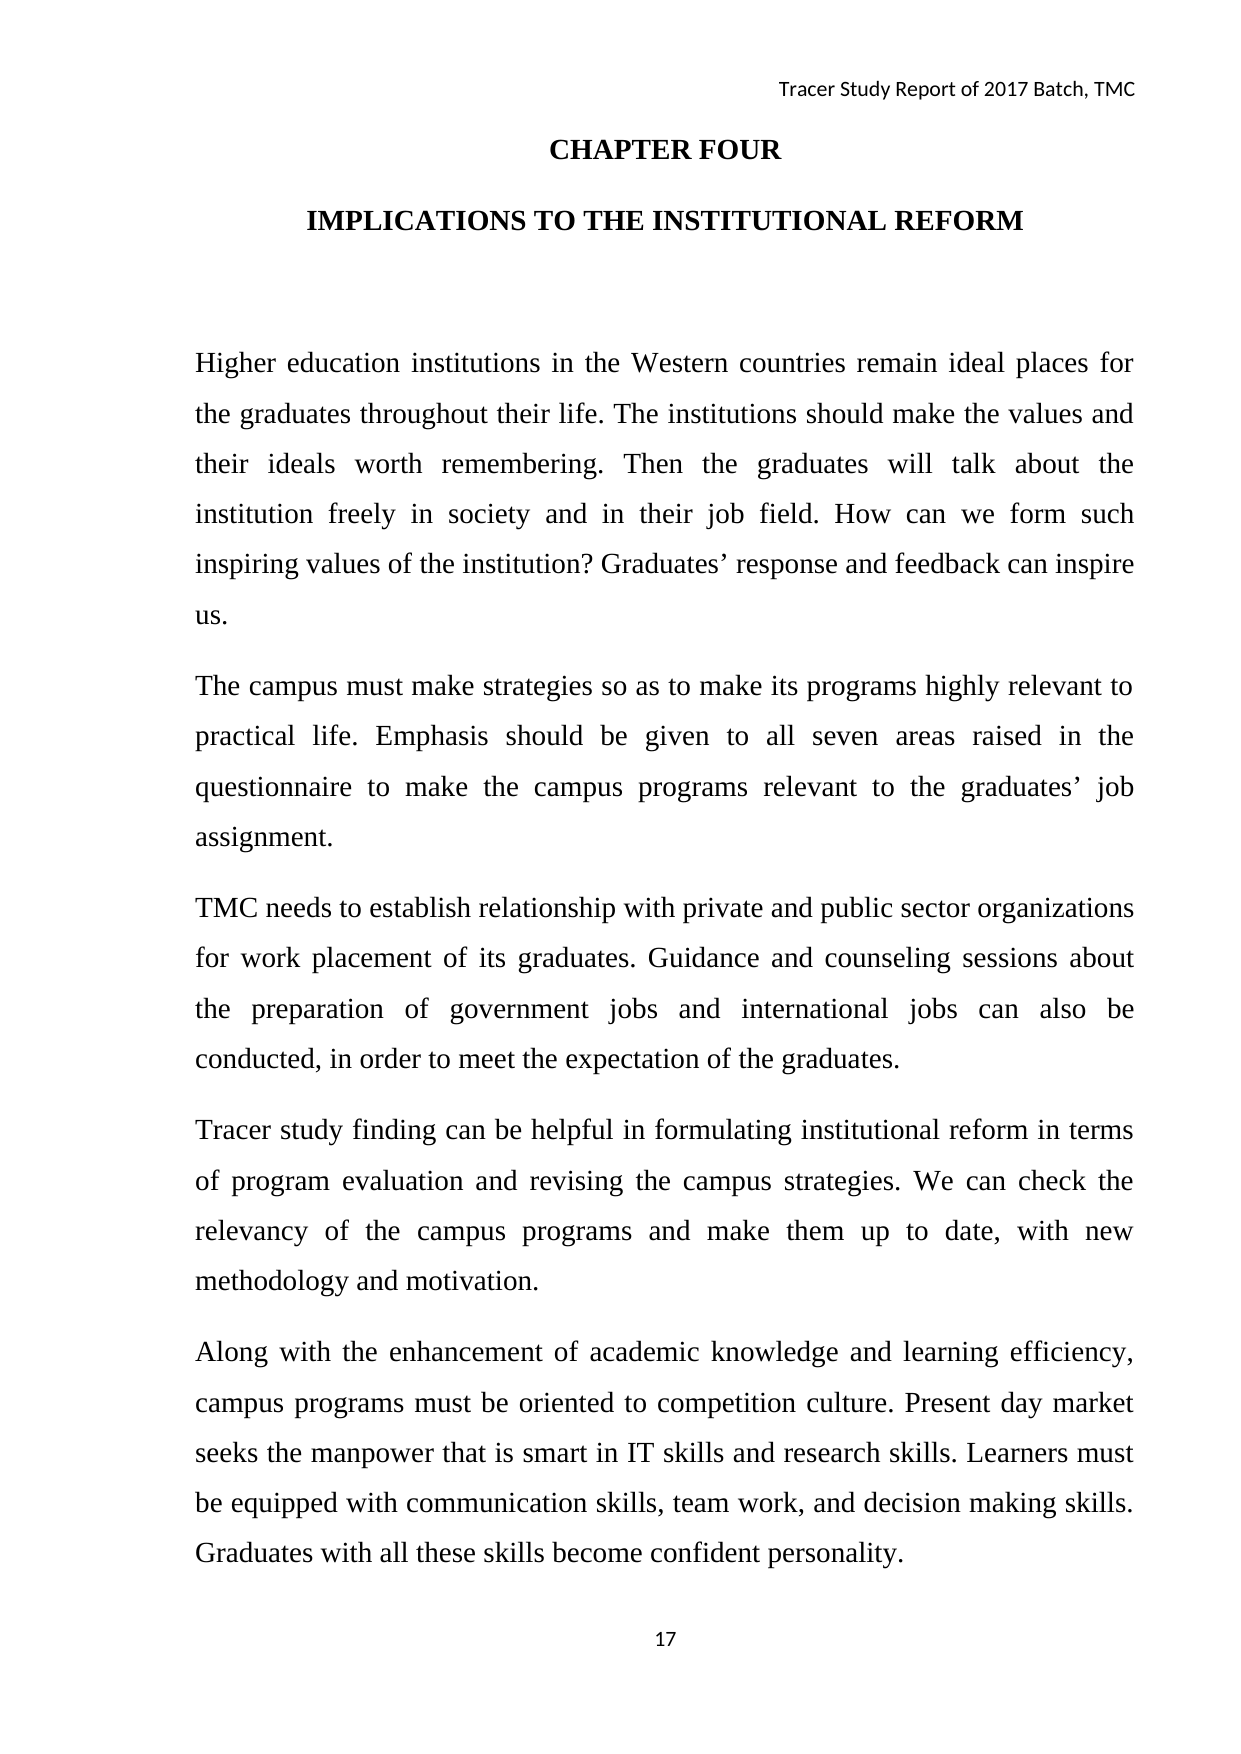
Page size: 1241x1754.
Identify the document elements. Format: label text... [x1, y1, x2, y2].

text Tracer study finding can be helpful in formulating institutional reform in terms of program evaluation and revising the campus strategies. We can check the relevancy of the campus programs and make them up to date, with new methodology and motivation. [195, 1112, 1135, 1297]
text The campus must make strategies so as to make its programs highly relevant to practical life. Emphasis should be given to all seven areas raised in the questionnaire to make the campus programs relevant to the graduates’ job assignment. [195, 668, 1135, 853]
text IMPLICATIONS TO THE INSTITUTIONAL REFORM [195, 203, 1135, 237]
text Higher education institutions in the Western countries remain ideal places for the graduates throughout their life. The institutions should make the values and their ideals worth remembering. Then the graduates will talk about the institution freely in society and in their job field. How can we form such inspiring values of the institution? Graduates’ response and feedback can inspire us. [195, 345, 1135, 631]
text TMC needs to establish relationship with private and public sector organizations for work placement of its graduates. Guidance and counseling sessions about the preparation of government jobs and international jobs can also be conducted, in order to meet the expectation of the graduates. [195, 890, 1135, 1075]
text Along with the enhancement of academic knowledge and learning efficiency, campus programs must be oriented to competition culture. Present day market seeks the manpower that is smart in IT skills and research skills. Learners must be equipped with communication skills, team work, and decision making skills. Graduates with all these skills become confident personality. [195, 1334, 1135, 1569]
text CHAPTER FOUR [195, 132, 1135, 166]
